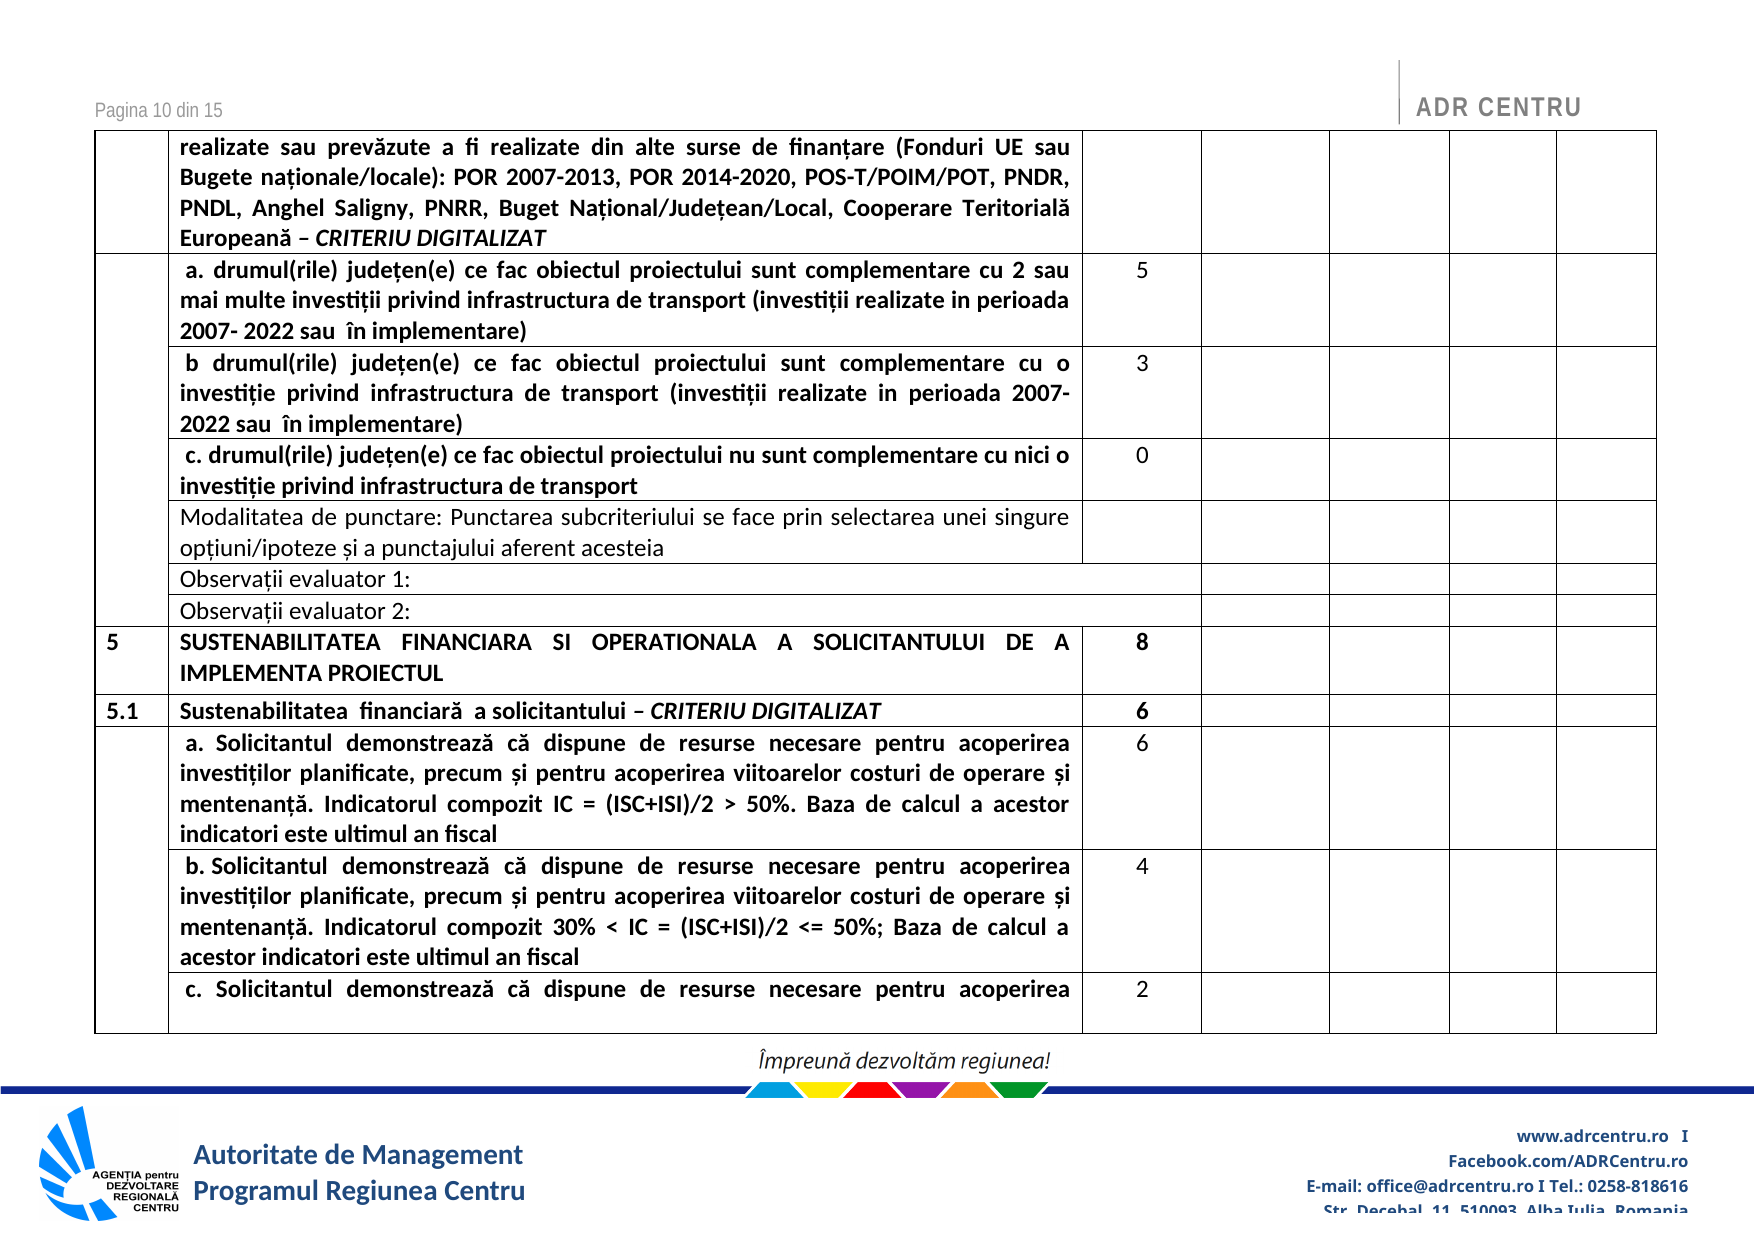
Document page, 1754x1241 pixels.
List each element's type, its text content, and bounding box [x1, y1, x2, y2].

table_cell [1450, 595, 1556, 626]
table_cell [1450, 501, 1556, 562]
table_cell [1557, 695, 1656, 726]
table_cell [1557, 347, 1656, 438]
table_cell 0 [1083, 439, 1201, 500]
table_cell 5 [96, 627, 168, 694]
table_cell [1330, 695, 1449, 726]
table_cell [1330, 627, 1449, 694]
table_cell [1557, 973, 1656, 1032]
table_cell [1330, 347, 1449, 438]
table_cell 5 [1083, 254, 1201, 346]
table_cell a. drumul(rile) județen(e) ce fac obiectul proiectului sunt complementare cu 2 sau mai multe investiții privind infrastructura de transport (investiții realizate in perioada 2007- 2022 sau în implementare) [169, 254, 1082, 346]
table_cell [96, 727, 168, 1032]
table_cell [1330, 439, 1449, 500]
table_cell 5 [1083, 131, 1201, 253]
table_cell [1557, 727, 1656, 849]
table_cell [1557, 564, 1656, 594]
table_cell [1202, 254, 1329, 346]
table_cell [1450, 973, 1556, 1032]
table_cell [1450, 439, 1556, 500]
table_cell 4 [96, 131, 168, 253]
table_cell [1202, 131, 1329, 253]
table_cell [1450, 564, 1556, 594]
table_cell [1202, 347, 1329, 438]
table_cell [1557, 254, 1656, 346]
table_cell [1330, 501, 1449, 562]
table_cell [1330, 727, 1449, 849]
table_cell [1557, 501, 1656, 562]
table_cell [1557, 131, 1656, 253]
table_cell 6 [1083, 727, 1201, 849]
table_cell b. Solicitantul demonstrează că dispune de resurse necesare pentru acoperirea investiților planificate, precum și pentru acoperirea viitoarelor costuri de operare și mentenanță. Indicatorul compozit 30% < IC = (ISC+ISI)/2 <= 50%; Baza de calcul a acestor indicatori este ultimul an fiscal [169, 850, 1082, 972]
picture [745, 1047, 1064, 1074]
table_cell [1202, 595, 1329, 626]
picture [791, 1082, 1754, 1098]
table_cell [1557, 850, 1656, 972]
table_cell Observaţii evaluator 1: [169, 564, 1201, 594]
table_cell [1450, 347, 1556, 438]
table_cell [1202, 727, 1329, 849]
table_cell [1330, 254, 1449, 346]
table_cell [1450, 695, 1556, 726]
table_cell a. Solicitantul demonstrează că dispune de resurse necesare pentru acoperirea investiților planificate, precum și pentru acoperirea viitoarelor costuri de operare și mentenanță. Indicatorul compozit IC = (ISC+ISI)/2 > 50%. Baza de calcul a acestor indicatori este ultimul an fiscal [169, 727, 1082, 849]
table_cell [1450, 131, 1556, 253]
table_cell Sustenabilitatea financiară a solicitantului – CRITERIU DIGITALIZAT [169, 695, 1082, 726]
table_cell [1202, 564, 1329, 594]
table_cell [1450, 850, 1556, 972]
table_cell [1450, 254, 1556, 346]
table_cell 6 [1083, 695, 1201, 726]
table_cell b drumul(rile) județen(e) ce fac obiectul proiectului sunt complementare cu o investiție privind infrastructura de transport (investiții realizate in perioada 2007- 2022 sau în implementare) [169, 347, 1082, 438]
table_cell [1202, 973, 1329, 1032]
table_cell [1450, 627, 1556, 694]
table_cell [1557, 627, 1656, 694]
picture [39, 1106, 179, 1221]
table_cell Modalitatea de punctare: Punctarea subcriteriului se face prin selectarea unei singure opțiuni/ipoteze și a punctajului aferent acesteia [169, 501, 1082, 562]
table_cell [1330, 131, 1449, 253]
table_cell 4 [1083, 850, 1201, 972]
table_cell 8 [1083, 627, 1201, 694]
table_cell [1083, 501, 1201, 562]
table_cell [1202, 501, 1329, 562]
table_cell c. drumul(rile) județen(e) ce fac obiectul proiectului nu sunt complementare cu nici o investiție privind infrastructura de transport [169, 439, 1082, 500]
table_cell [1330, 850, 1449, 972]
table_cell 3 [1083, 347, 1201, 438]
table_cell SUSTENABILITATEA FINANCIARA SI OPERATIONALA A SOLICITANTULUI DE A IMPLEMENTA PROIECTUL [169, 627, 1082, 694]
table_cell [1202, 850, 1329, 972]
table_cell 5.1 [96, 695, 168, 726]
table_cell [1330, 973, 1449, 1032]
table_cell [1202, 695, 1329, 726]
table_cell [1450, 727, 1556, 849]
table_cell [1202, 627, 1329, 694]
table_cell Observaţii evaluator 2: [169, 595, 1201, 626]
picture [0, 1082, 758, 1098]
table_cell [1330, 595, 1449, 626]
table_cell 2 [1083, 973, 1201, 1032]
table_cell [1330, 564, 1449, 594]
table_cell [1557, 595, 1656, 626]
table_cell [1202, 439, 1329, 500]
table_cell [96, 254, 168, 626]
table_cell [1557, 439, 1656, 500]
